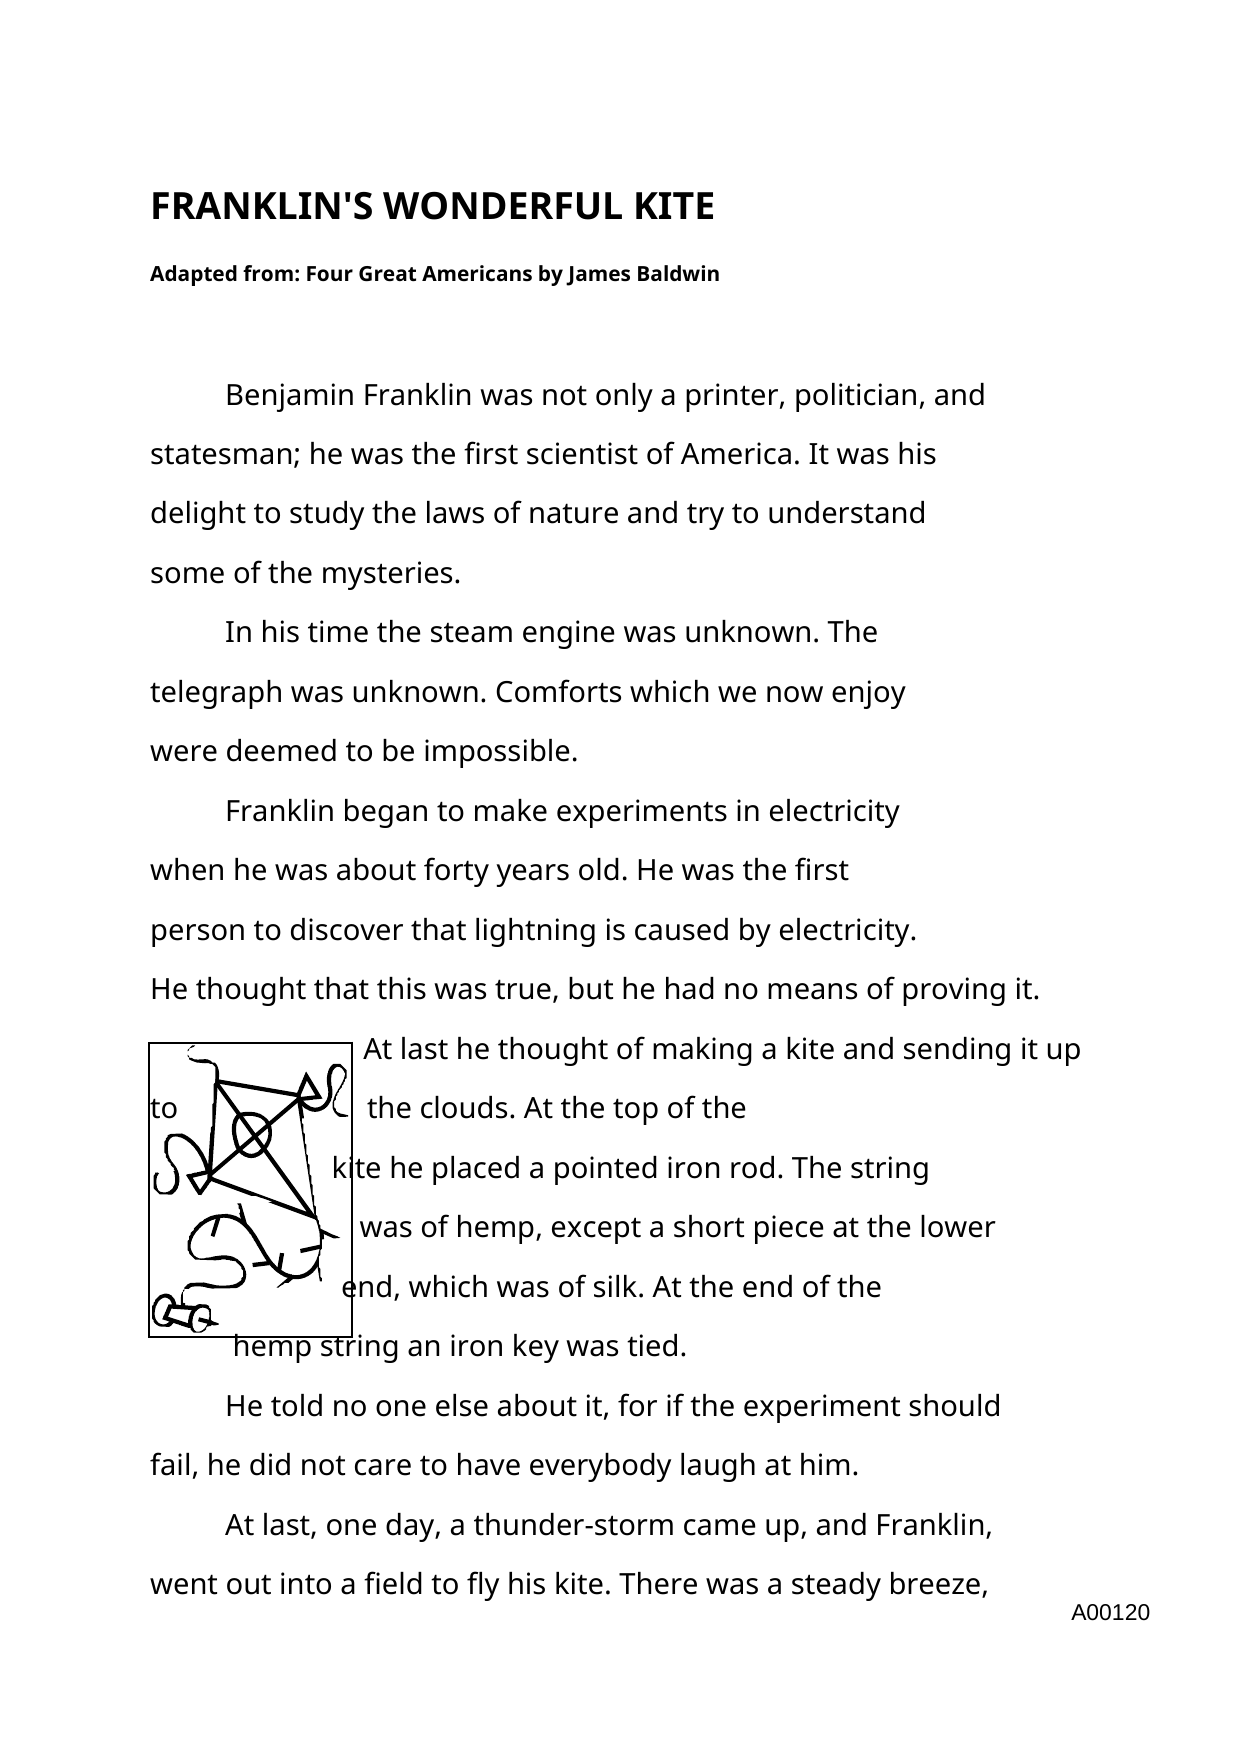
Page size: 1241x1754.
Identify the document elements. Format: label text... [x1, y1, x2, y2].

text In his time the steam engine was unknown. The telegraph was unknown. Comforts which we now enjoy were deemed to be impossible. [150, 612, 1090, 770]
text FRANKLIN'S WONDERFUL KITE [150, 179, 1090, 230]
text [150, 1504, 1090, 1603]
text delight to study the laws of nature and try to understand some of the mysteries. [150, 493, 1090, 592]
text Franklin began to make experiments in electricity when he was about forty years old. He was the first person to discover that lightning is caused by electricity. He thought that this was true, but he had no means of proving it. [150, 790, 1090, 1008]
text At last he thought of making a kite and sending it up to the clouds. At the top of the kite he placed a pointed iron rod. The string was of hemp, except a short piece at the lower end, which was of silk. At the end of the hemp string an iron key was tied. [150, 1028, 1090, 1365]
text Adapted from: Four Great Americans by James Baldwin [150, 259, 1090, 288]
text He told no one else about it, for if the experiment should fail, he did not care to have everybody laugh at him. [150, 1385, 1090, 1484]
text Benjamin Franklin was not only a printer, politician, and statesman; he was the first scientist of America. It was his [150, 374, 1090, 473]
